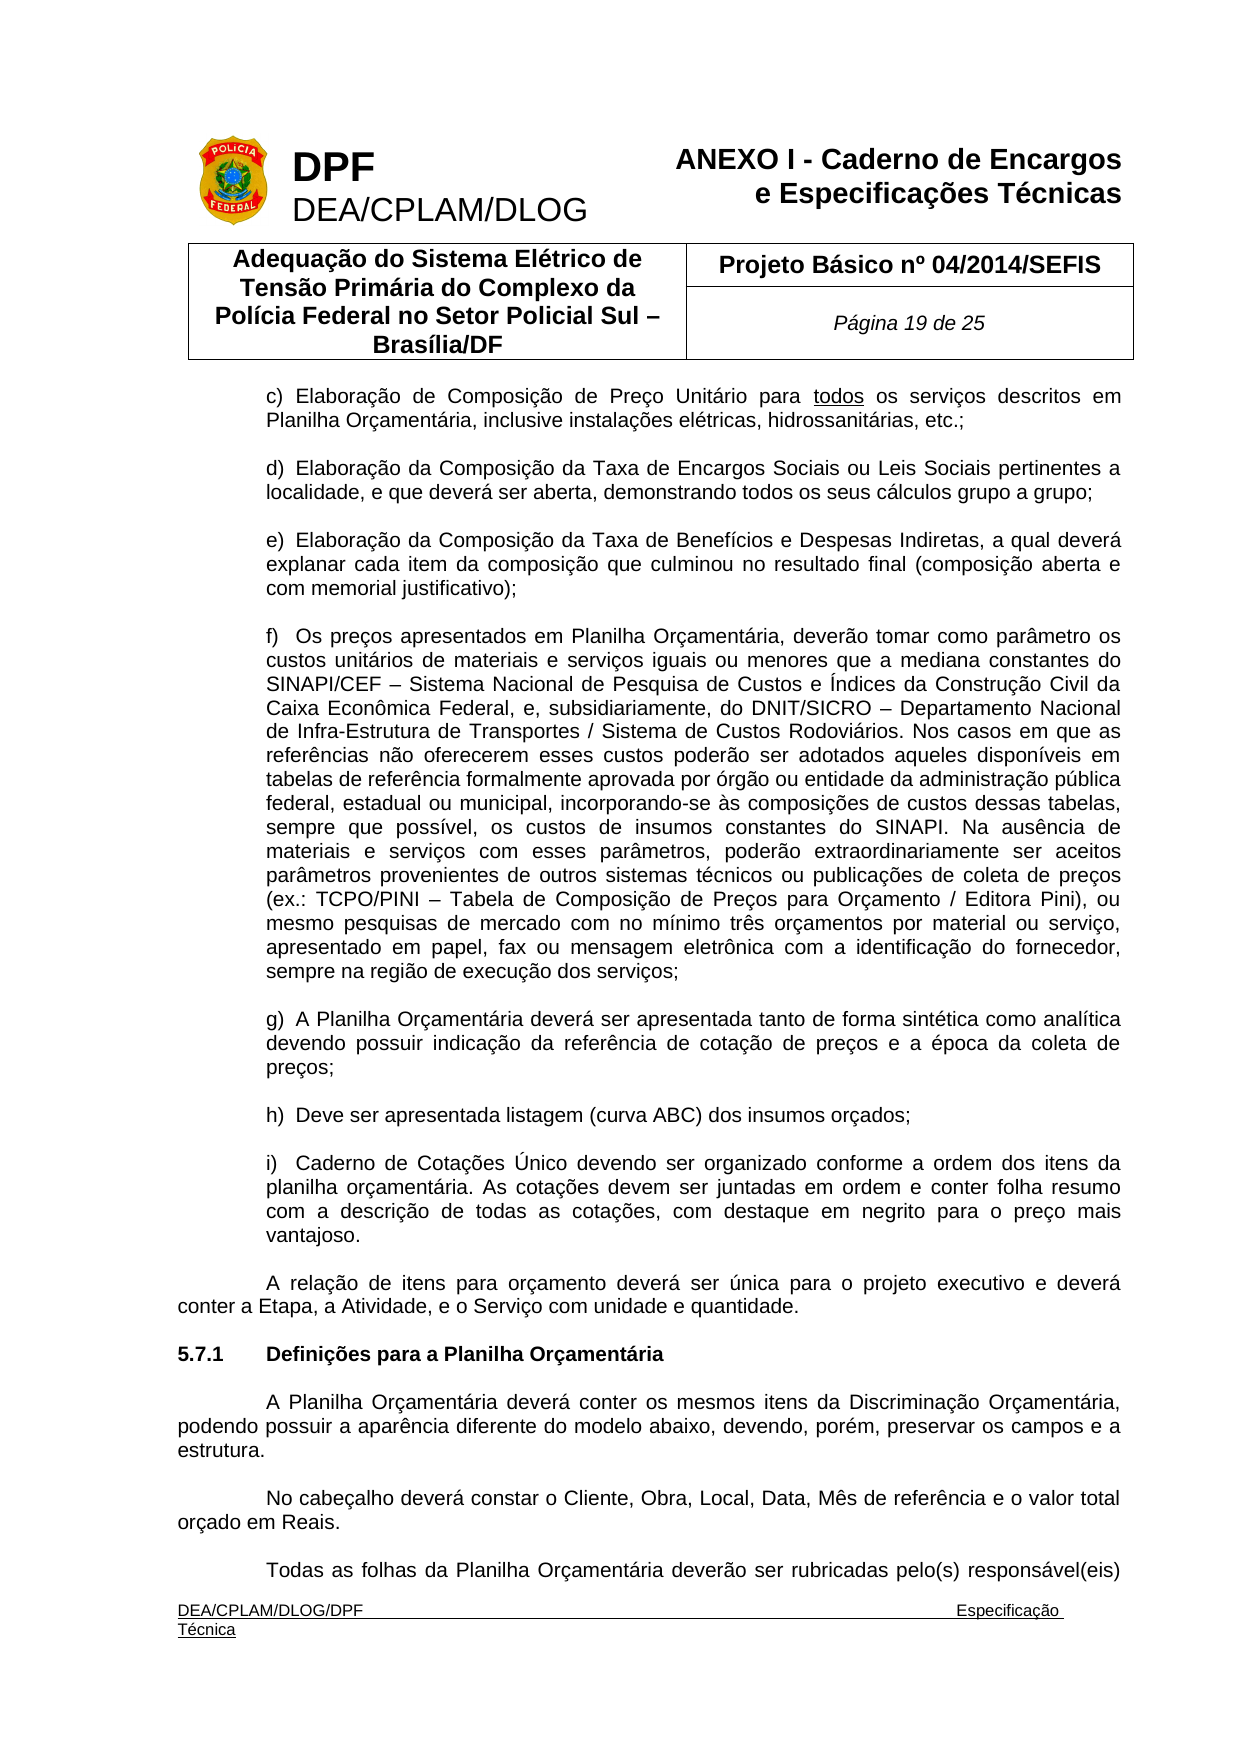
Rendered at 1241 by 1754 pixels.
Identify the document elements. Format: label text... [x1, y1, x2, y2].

text A relação de itens para orçamento deverá ser única para o projeto executivo e deverá conter a Etapa, a Atividade, e o Serviço com unidade e quantidade. [177, 1270, 1122, 1318]
text No cabeçalho deverá constar o Cliente, Obra, Local, Data, Mês de referência e o valor total orçado em Reais. [177, 1486, 1122, 1534]
text A Planilha Orçamentária deverá conter os mesmos itens da Discriminação Orçamentária, podendo possuir a aparência diferente do modelo abaixo, devendo, porém, preservar os campos e a estrutura. [177, 1390, 1122, 1462]
text 5.7.1 Definições para a Planilha Orçamentária [177, 1342, 1122, 1366]
list Caderno de Cotações Único devendo ser organizado conforme a ordem dos itens da planilha orçamentária. As cotações devem ser juntadas em ordem e conter folha resumo com a descrição de todas as cotações, com destaque em negrito para o preço mais vantajoso. [266, 1151, 1122, 1246]
list Deve ser apresentada listagem (curva ABC) dos insumos orçados; [266, 1103, 1122, 1127]
list A Planilha Orçamentária deverá ser apresentada tanto de forma sintética como analítica devendo possuir indicação da referência de cotação de preços e a época da coleta de preços; [266, 1007, 1122, 1079]
list Os preços apresentados em Planilha Orçamentária, deverão tomar como parâmetro os custos unitários de materiais e serviços iguais ou menores que a mediana constantes do SINAPI/CEF – Sistema Nacional de Pesquisa de Custos e Índices da Construção Civil da Caixa Econômica Federal, e, subsidiariamente, do DNIT/SICRO – Departamento Nacional de Infra-Estrutura de Transportes / Sistema de Custos Rodoviários. Nos casos em que as referências não oferecerem esses custos poderão ser adotados aqueles disponíveis em tabelas de referência formalmente aprovada por órgão ou entidade da administração pública federal, estadual ou municipal, incorporando-se às composições de custos dessas tabelas, sempre que possível, os custos de insumos constantes do SINAPI. Na ausência de materiais e serviços com esses parâmetros, poderão extraordinariamente ser aceitos parâmetros provenientes de outros sistemas técnicos ou publicações de coleta de preços (ex.: TCPO/PINI – Tabela de Composição de Preços para Orçamento / Editora Pini), ou mesmo pesquisas de mercado com no mínimo três orçamentos por material ou serviço, apresentado em papel, fax ou mensagem eletrônica com a identificação do fornecedor, sempre na região de execução dos serviços; [266, 623, 1122, 983]
list Elaboração de Composição de Preço Unitário para todos os serviços descritos em Planilha Orçamentária, inclusive instalações elétricas, hidrossanitárias, etc.; [266, 384, 1122, 432]
picture [198, 133, 269, 226]
list Elaboração da Composição da Taxa de Encargos Sociais ou Leis Sociais pertinentes a localidade, e que deverá ser aberta, demonstrando todos os seus cálculos grupo a grupo; [266, 456, 1122, 504]
list Elaboração da Composição da Taxa de Benefícios e Despesas Indiretas, a qual deverá explanar cada item da composição que culminou no resultado final (composição aberta e com memorial justificativo); [266, 528, 1122, 599]
